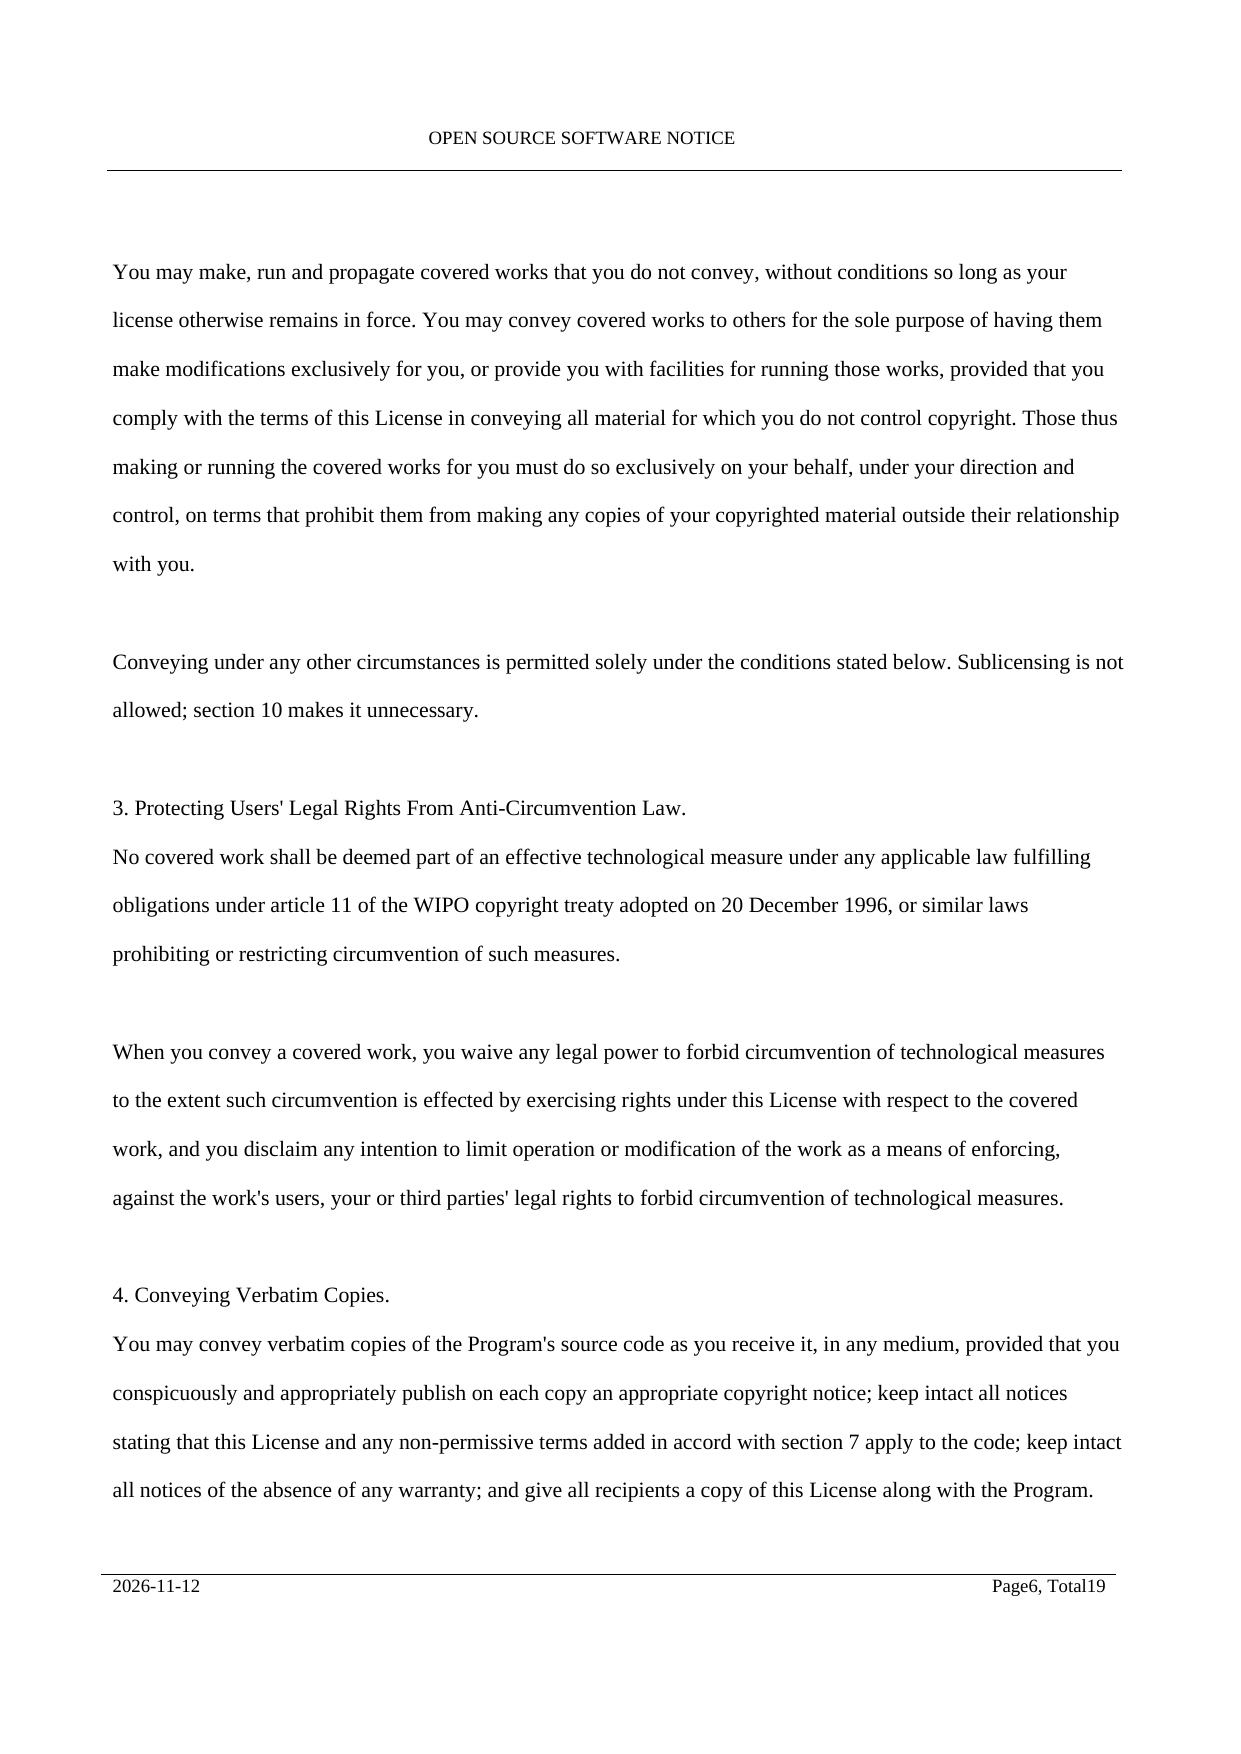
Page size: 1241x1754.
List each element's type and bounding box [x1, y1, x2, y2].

text [112, 206, 1128, 1506]
